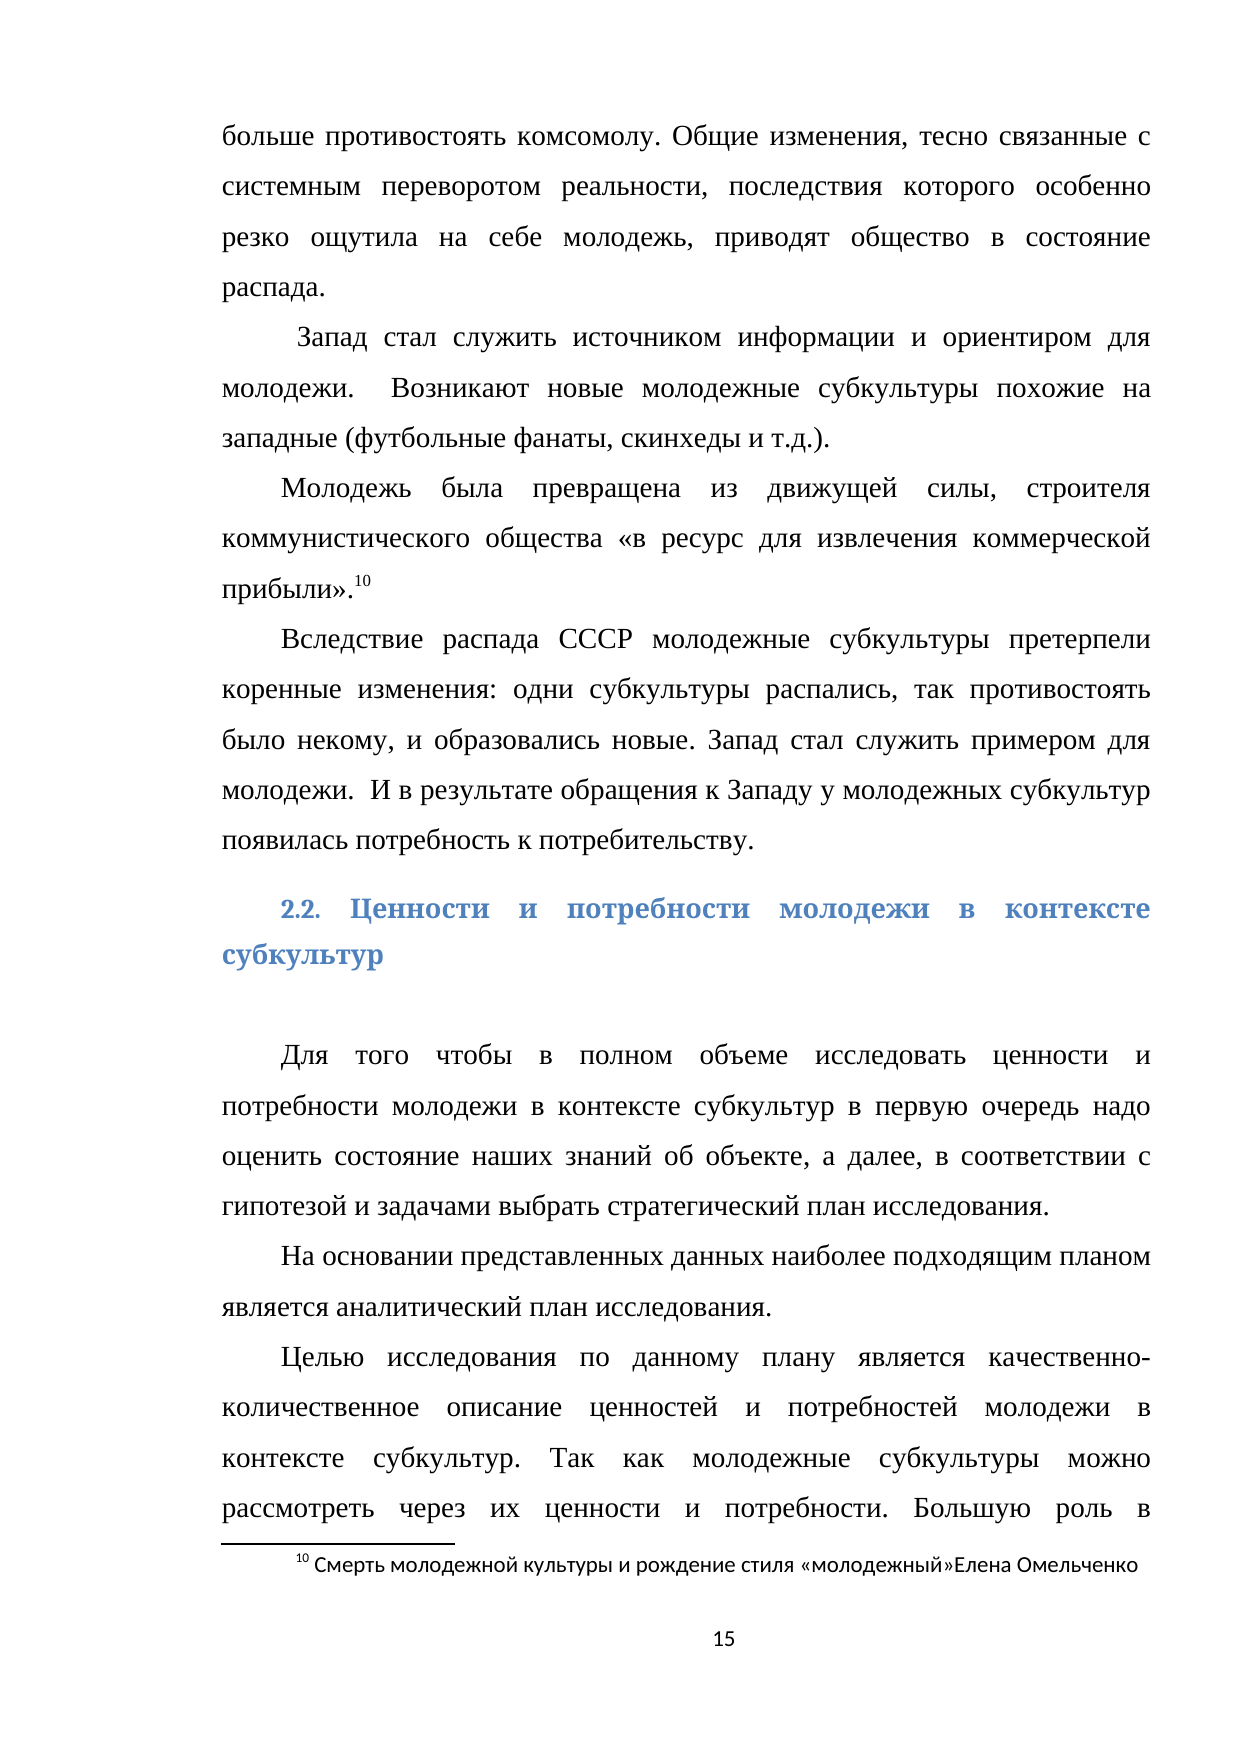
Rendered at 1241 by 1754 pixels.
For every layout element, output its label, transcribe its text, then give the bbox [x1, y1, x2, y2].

subtitle 2.2. Ценности и потребности молодежи в контексте субкультур [222, 894, 1152, 971]
text Вследствие распада СССР молодежные субкультуры претерпели коренные изменения: одни субкультуры распались, так противостоять было некому, и образовались новые. Запад стал служить примером для молодежи. И в результате обращения к Западу у молодежных субкультур появилась потребность к потребительству. [222, 621, 1152, 856]
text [222, 118, 1152, 303]
text Запад стал служить источником информации и ориентиром для молодежи. Возникают новые молодежные субкультуры похожие на западные (футбольные фанаты, скинхеды и т.д.). [222, 319, 1152, 453]
text Молодежь была превращена из движущей силы, строителя коммунистического общества «в ресурс для извлечения коммерческой прибыли». [222, 470, 1152, 604]
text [222, 1339, 1152, 1524]
text На основании представленных данных наиболее подходящим планом является аналитический план исследования. [222, 1238, 1152, 1322]
text Для того чтобы в полном объеме исследовать ценности и потребности молодежи в контексте субкультур в первую очередь надо оценить состояние наших знаний об объекте, а далее, в соответствии с гипотезой и задачами выбрать стратегический план исследования. [222, 1037, 1152, 1222]
